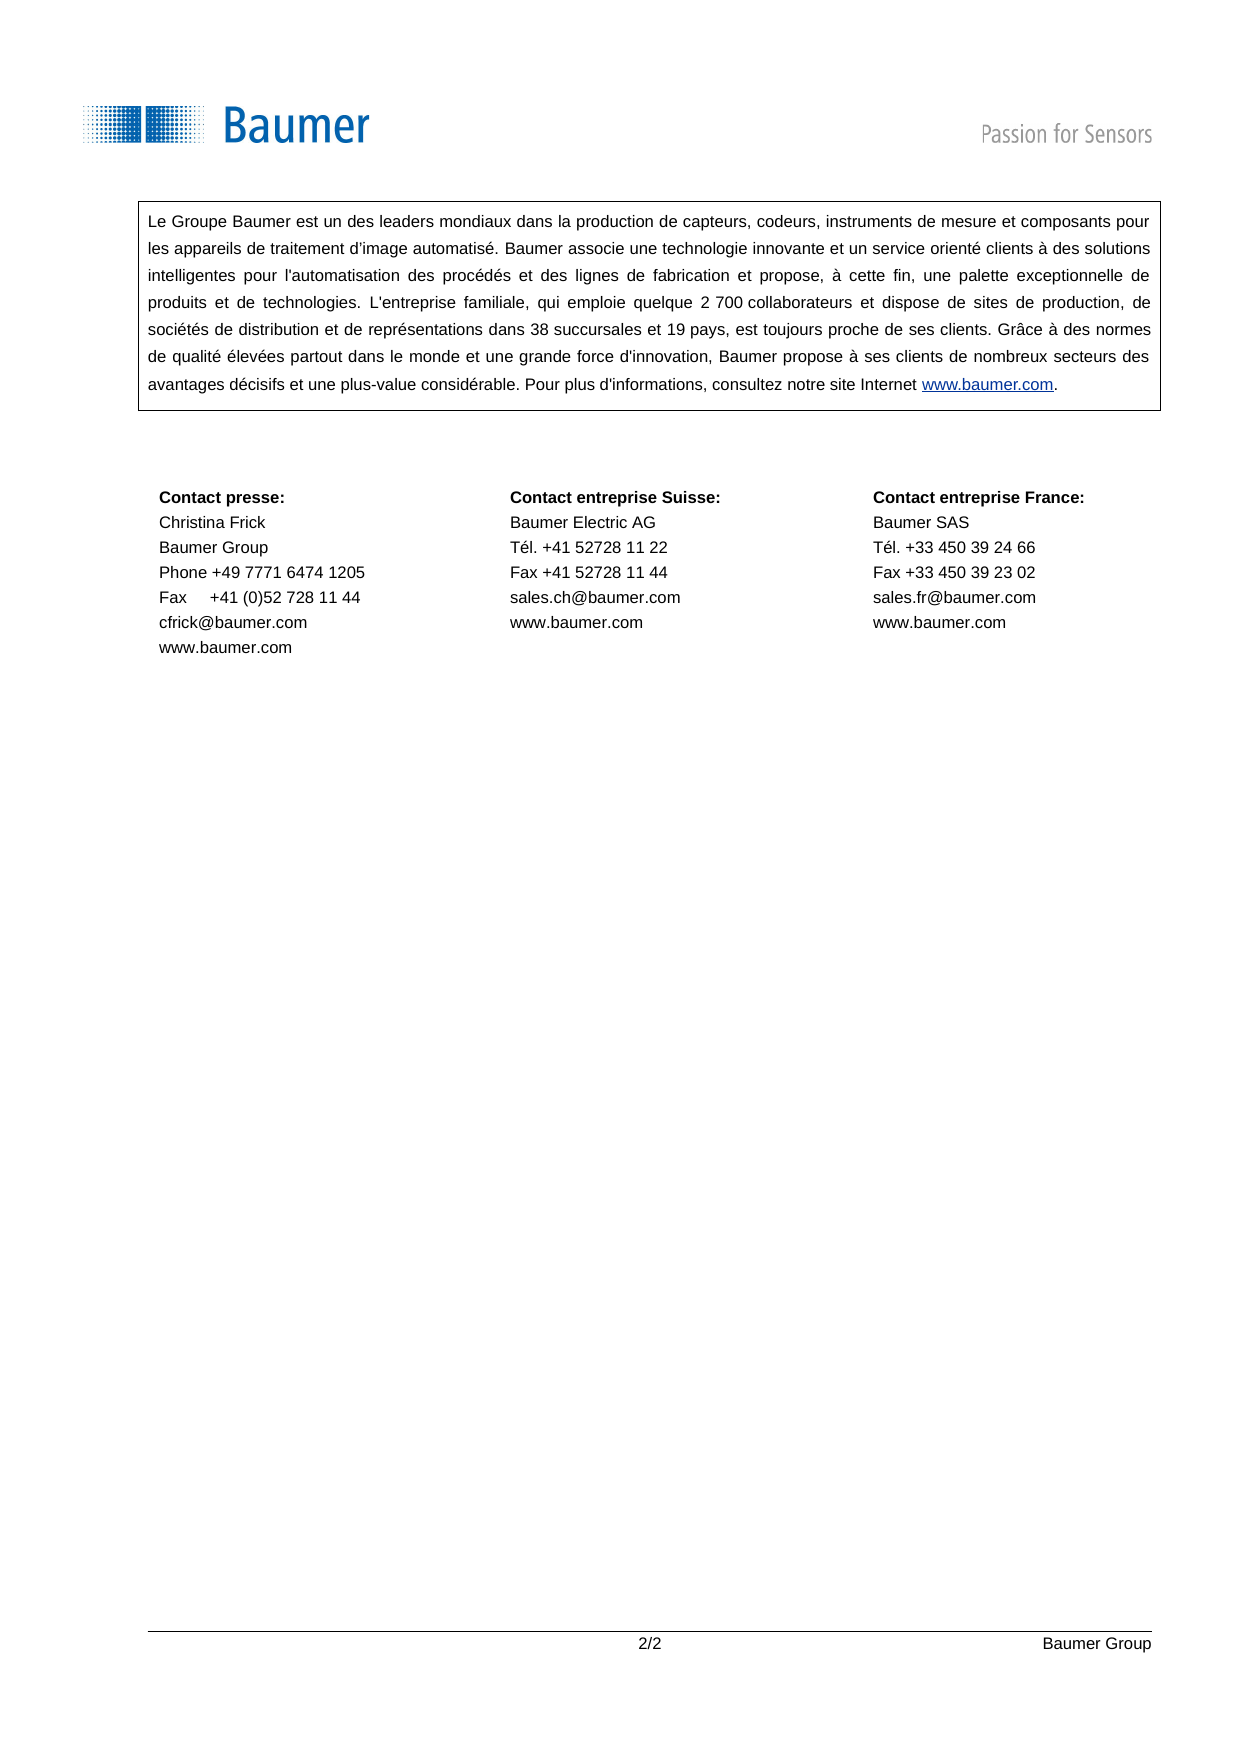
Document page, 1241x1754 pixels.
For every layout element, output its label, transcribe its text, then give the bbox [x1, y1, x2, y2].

table_header Contact entreprise Suisse: Baumer Electric AG Tél. +41 52728 11 22 Fax +41 52728 11 44 sales.ch@baumer.com www.baumer.com [499, 483, 862, 658]
text Le Groupe Baumer est un des leaders mondiaux dans la production de capteurs, codeurs, instruments de mesure et composants pour les appareils de traitement d’image automatisé. Baumer associe une technologie innovante et un service orienté clients à des solutions intelligentes pour l'automatisation des procédés et des lignes de fabrication et propose, à cette fin, une palette exceptionnelle de produits et de technologies. L'entreprise familiale, qui emploie quelque 2 700 collaborateurs et dispose de sites de production, de sociétés de distribution et de représentations dans 38 succursales et 19 pays, est toujours proche de ses clients. Grâce à des normes de qualité élevées partout dans le monde et une grande force d'innovation, Baumer propose à ses clients de nombreux secteurs des avantages décisifs et une plus-value considérable. Pour plus d'informations, consultez notre site Internet www.baumer.com. [139, 202, 1160, 410]
picture [982, 123, 1152, 143]
table_header Contact entreprise France: Baumer SAS Tél. +33 450 39 24 66 Fax +33 450 39 23 02 sales.fr@baumer.com www.baumer.com [862, 483, 1178, 658]
table_header Contact presse: Christina Frick Baumer Group Phone +49 7771 6474 1205 Fax +41 (0)52 728 11 44 cfrick@baumer.com www.baumer.com [148, 483, 498, 658]
picture [83, 106, 370, 143]
